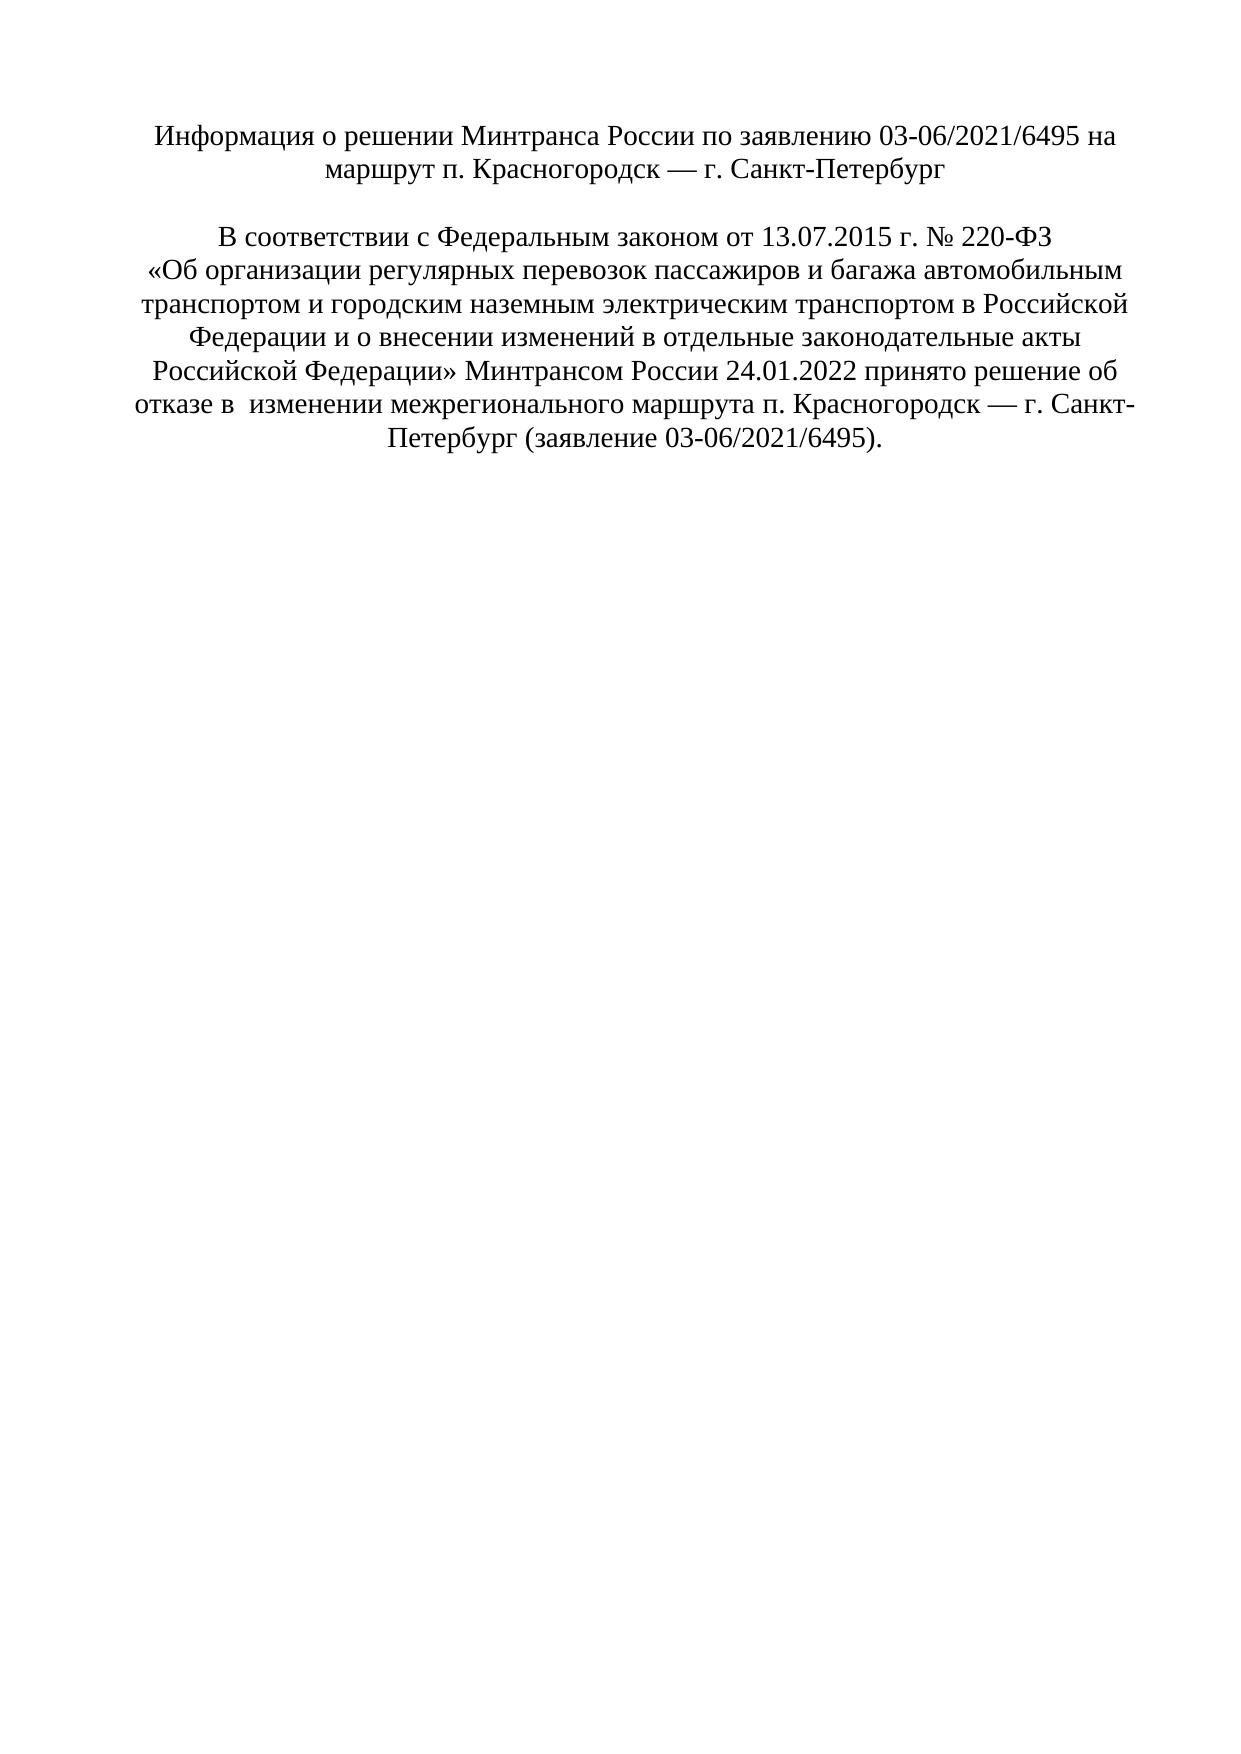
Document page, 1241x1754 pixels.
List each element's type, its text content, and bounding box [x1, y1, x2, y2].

text Информация о решении Минтранса России по заявлению 03-06/2021/6495 на маршрут п. Красногородск — г. Санкт-Петербург [118, 118, 1152, 185]
text В соответствии с Федеральным законом от 13.07.2015 г. № 220-ФЗ «Об организации регулярных перевозок пассажиров и багажа автомобильным транспортом и городским наземным электрическим транспортом в Российской Федерации и о внесении изменений в отдельные законодательные акты Российской Федерации» Минтрансом России 24.01.2022 принято решение об отказе в изменении межрегионального маршрута п. Красногородск — г. Санкт-Петербург (заявление 03-06/2021/6495). [118, 219, 1152, 453]
